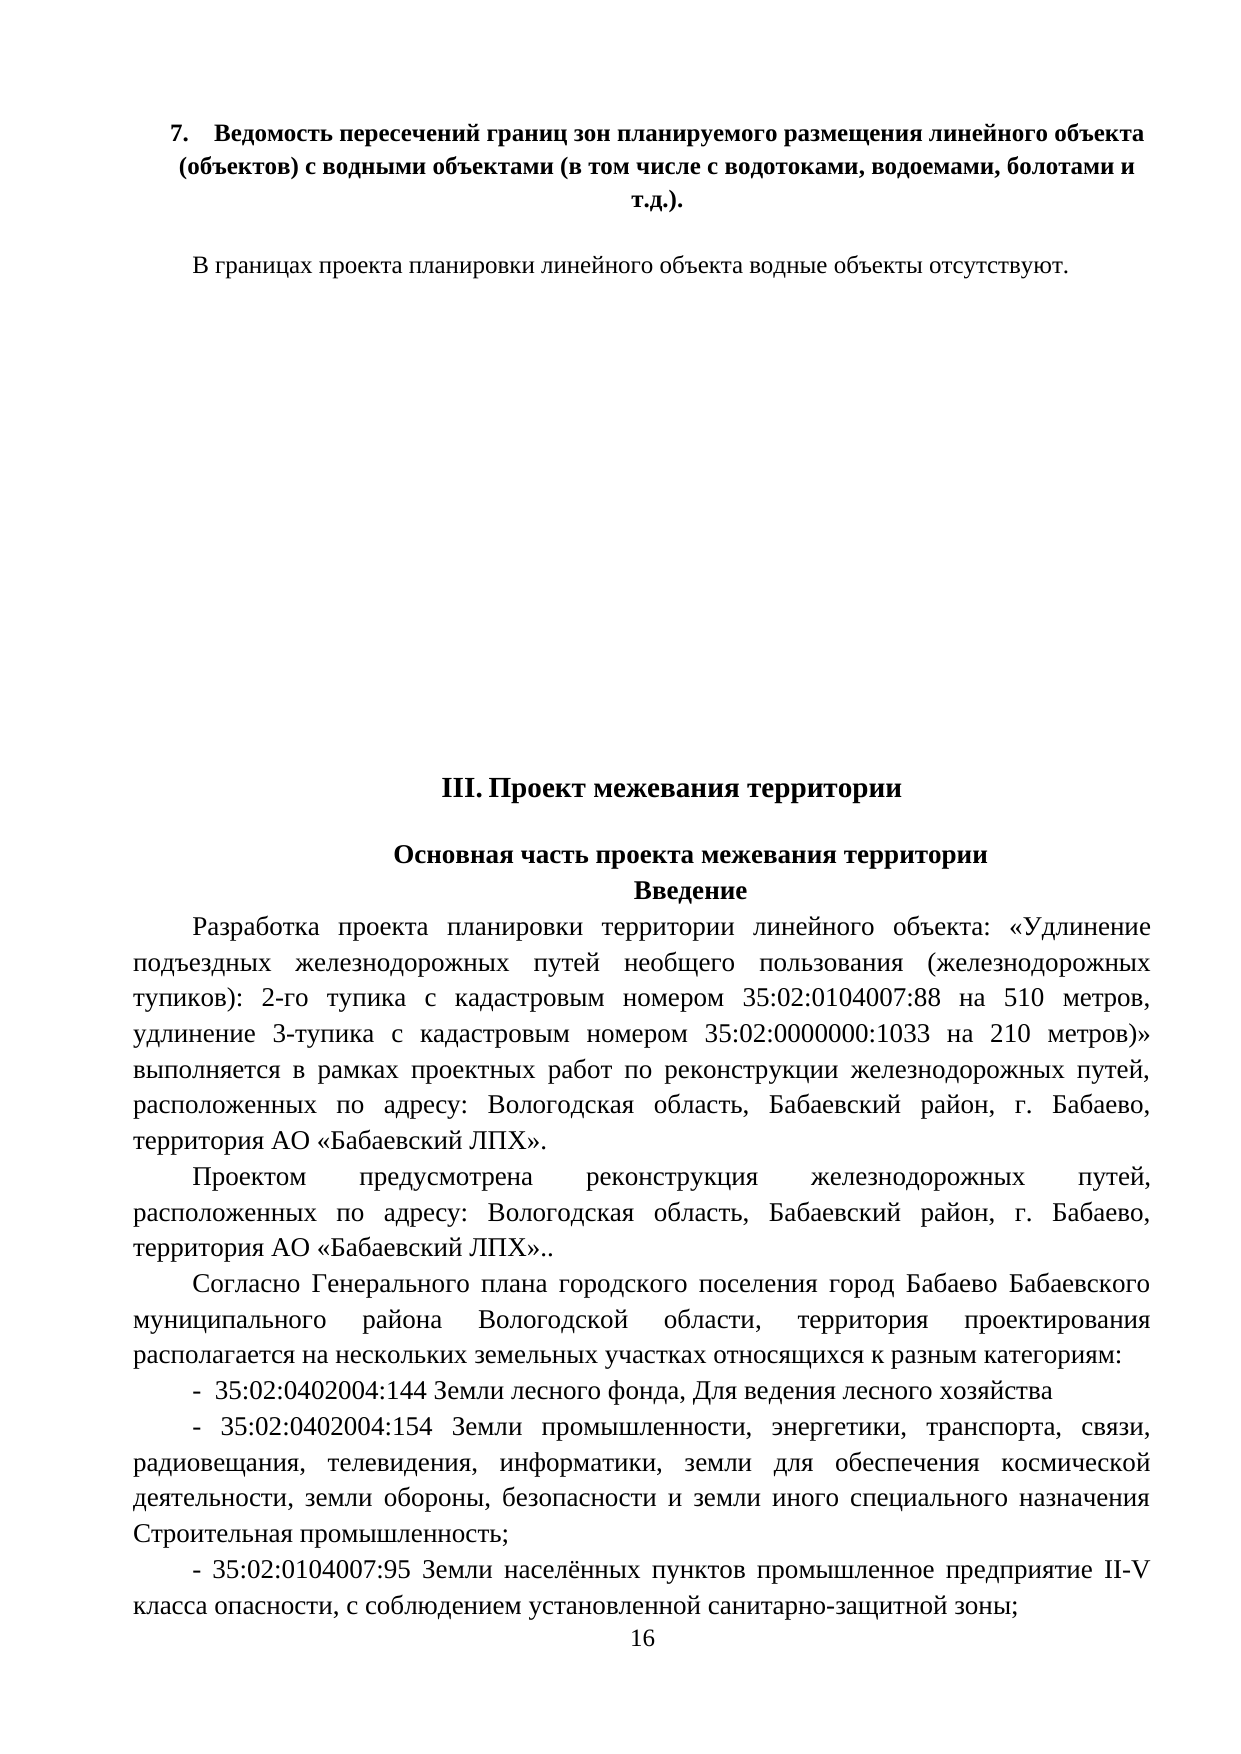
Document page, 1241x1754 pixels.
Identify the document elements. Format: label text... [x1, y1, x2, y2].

list Основная часть проекта межевания территории [229, 838, 1152, 869]
text - 35:02:0104007:95 Земли населённых пунктов промышленное предприятие II-V класса опасности, с соблюдением установленной санитарно-защитной зоны; [133, 1553, 1152, 1620]
text Разработка проекта планировки территории линейного объекта: «Удлинение подъездных железнодорожных путей необщего пользования (железнодорожных тупиков): 2-го тупика с кадастровым номером 35:02:0104007:88 на 510 метров, удлинение 3-тупика с кадастровым номером 35:02:0000000:1033 на 210 метров)» выполняется в рамках проектных работ по реконструкции железнодорожных путей, расположенных по адресу: Вологодская область, Бабаевский район, г. Бабаево, территория АО «Бабаевский ЛПХ». [133, 910, 1152, 1155]
text - 35:02:0402004:154 Земли промышленности, энергетики, транспорта, связи, радиовещания, телевидения, информатики, земли для обеспечения космической деятельности, земли обороны, безопасности и земли иного специального назначения Строительная промышленность; [133, 1410, 1152, 1548]
list Введение [229, 874, 1152, 905]
text - 35:02:0402004:144 Земли лесного фонда, Для ведения лесного хозяйства [133, 1374, 1152, 1406]
text Проектом предусмотрена реконструкция железнодорожных путей, расположенных по адресу: Вологодская область, Бабаевский район, г. Бабаево, территория АО «Бабаевский ЛПХ».. [133, 1160, 1152, 1263]
text Согласно Генерального плана городского поселения город Бабаево Бабаевского муниципального района Вологодской области, территория проектирования располагается на нескольких земельных участках относящихся к разным категориям: [133, 1267, 1152, 1370]
list Ведомость пересечений границ зон планируемого размещения линейного объекта (объектов) с водными объектами (в том числе с водотоками, водоемами, болотами и т.д.). [162, 118, 1152, 213]
text III. Проект межевания территории [133, 770, 1152, 803]
text В границах проекта планировки линейного объекта водные объекты отсутствуют. [133, 250, 1152, 279]
